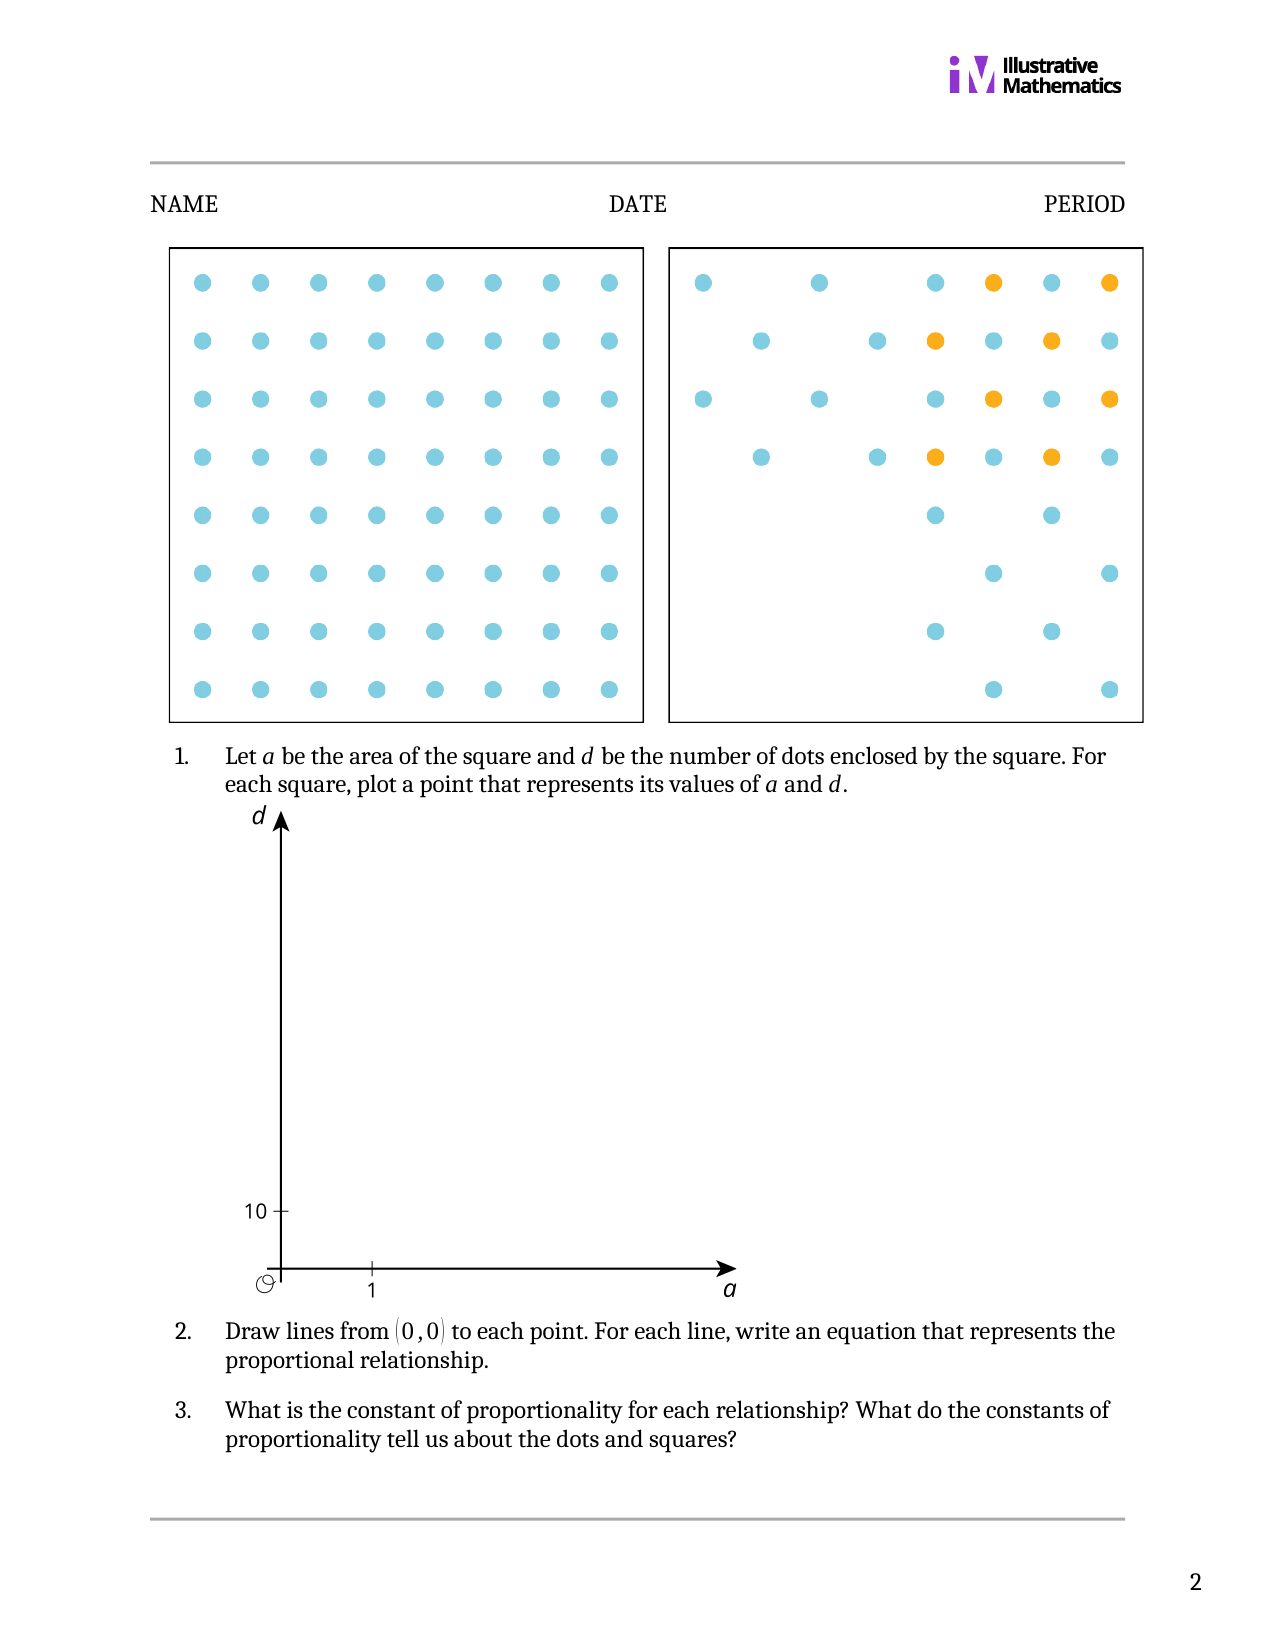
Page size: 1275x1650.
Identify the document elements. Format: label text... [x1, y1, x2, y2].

picture [243, 802, 737, 1306]
list Draw lines from to each point. For each line, write an equation that represents the proportional relationship. [175, 1316, 1125, 1375]
picture [949, 55, 1121, 93]
list What is the constant of proportionality for each relationship? What do the constants of proportionality tell us about the dots and squares? [175, 1396, 1125, 1453]
list Let be the area of the square and be the number of dots enclosed by the square. For each square, plot a point that represents its values of and . [175, 742, 1125, 799]
picture [168, 247, 1144, 723]
